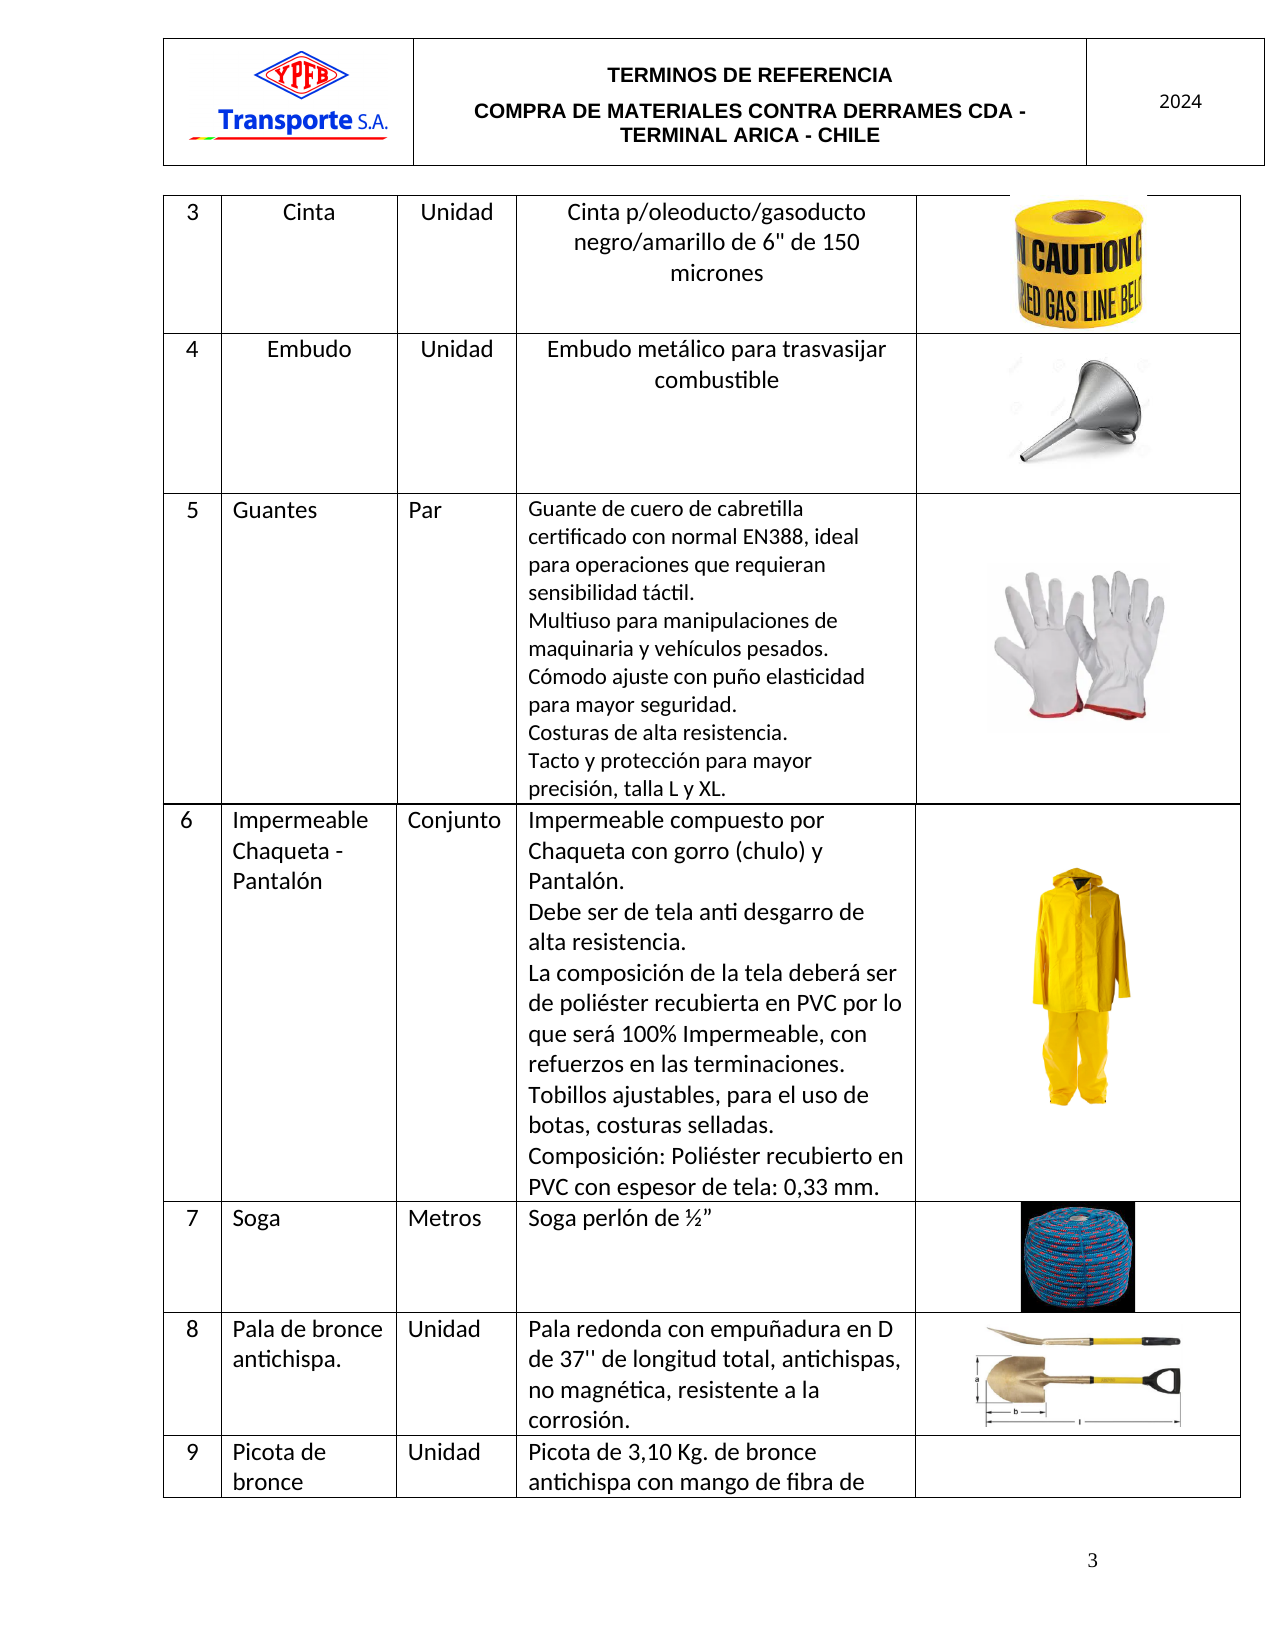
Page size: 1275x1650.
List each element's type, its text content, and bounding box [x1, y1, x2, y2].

table_cell Metros [397, 1202, 516, 1312]
table_cell 7 [164, 1202, 221, 1312]
table_cell Soga perlón de ½” [517, 1202, 915, 1312]
picture [987, 563, 1170, 733]
table_cell Guante de cuero de cabretilla certificado con normal EN388, ideal para operaciones que requieran sensibilidad táctil. Multiuso para manipulaciones de maquinaria y vehículos pesados. Cómodo ajuste con puño elasticidad para mayor seguridad. Costuras de alta resistencia. Tacto y protección para mayor precisión, talla L y XL. [517, 494, 916, 802]
table_cell Unidad [397, 1436, 516, 1497]
picture [188, 51, 388, 140]
table_header Cinta p/oleoducto/gasoducto negro/amarillo de 6" de 150 micrones [517, 196, 916, 333]
table_cell Pala redonda con empuñadura en D de 37'' de longitud total, antichispas, no magnética, resistente a la corrosión. [517, 1313, 915, 1435]
table_cell [917, 494, 1240, 802]
picture [1020, 1202, 1136, 1312]
picture [1020, 863, 1137, 1112]
table_cell 8 [164, 1313, 221, 1435]
table_cell Soga [222, 1202, 396, 1312]
table_header [917, 196, 1010, 333]
table_cell [916, 1313, 1240, 1435]
table_cell [916, 1436, 1240, 1497]
table_cell Embudo [222, 334, 397, 493]
table_cell [1136, 1202, 1240, 1312]
table_cell 5 [164, 494, 221, 802]
table_cell Embudo metálico para trasvasijar combustible [517, 334, 916, 493]
picture [1010, 195, 1148, 333]
table_cell Unidad [398, 334, 516, 493]
picture [1004, 353, 1153, 474]
table_header [1148, 196, 1240, 333]
table_header 6 [164, 805, 221, 1201]
table_cell Par [398, 494, 516, 802]
table_header Unidad [398, 196, 516, 333]
table_header Impermeable Chaqueta - Pantalón [222, 805, 396, 1201]
table_header Impermeable compuesto por Chaqueta con gorro (chulo) y Pantalón. Debe ser de tela anti desgarro de alta resistencia. La composición de la tela deberá ser de poliéster recubierta en PVC por lo que será 100% Impermeable, con refuerzos en las terminaciones. Tobillos ajustables, para el uso de botas, costuras selladas. Composición: Poliéster recubierto en PVC con espesor de tela: 0,33 mm. [517, 805, 915, 1201]
table_cell Picota de bronce antichispa. [222, 1436, 396, 1497]
table_cell [916, 1202, 1020, 1312]
table_cell Picota de 3,10 Kg. de bronce antichispa con mango de fibra de vidrio. [517, 1436, 915, 1497]
picture [963, 1321, 1193, 1427]
table_cell 9 [164, 1436, 221, 1497]
table_cell Pala de bronce antichispa. [222, 1313, 396, 1435]
table_header Conjunto [397, 805, 516, 1201]
table_cell [917, 334, 1240, 493]
table_header [916, 805, 1240, 1201]
table_cell Guantes [222, 494, 397, 802]
table_header Cinta [222, 196, 397, 333]
table_cell Unidad [397, 1313, 516, 1435]
table_cell 4 [164, 334, 221, 493]
table_header 3 [164, 196, 221, 333]
